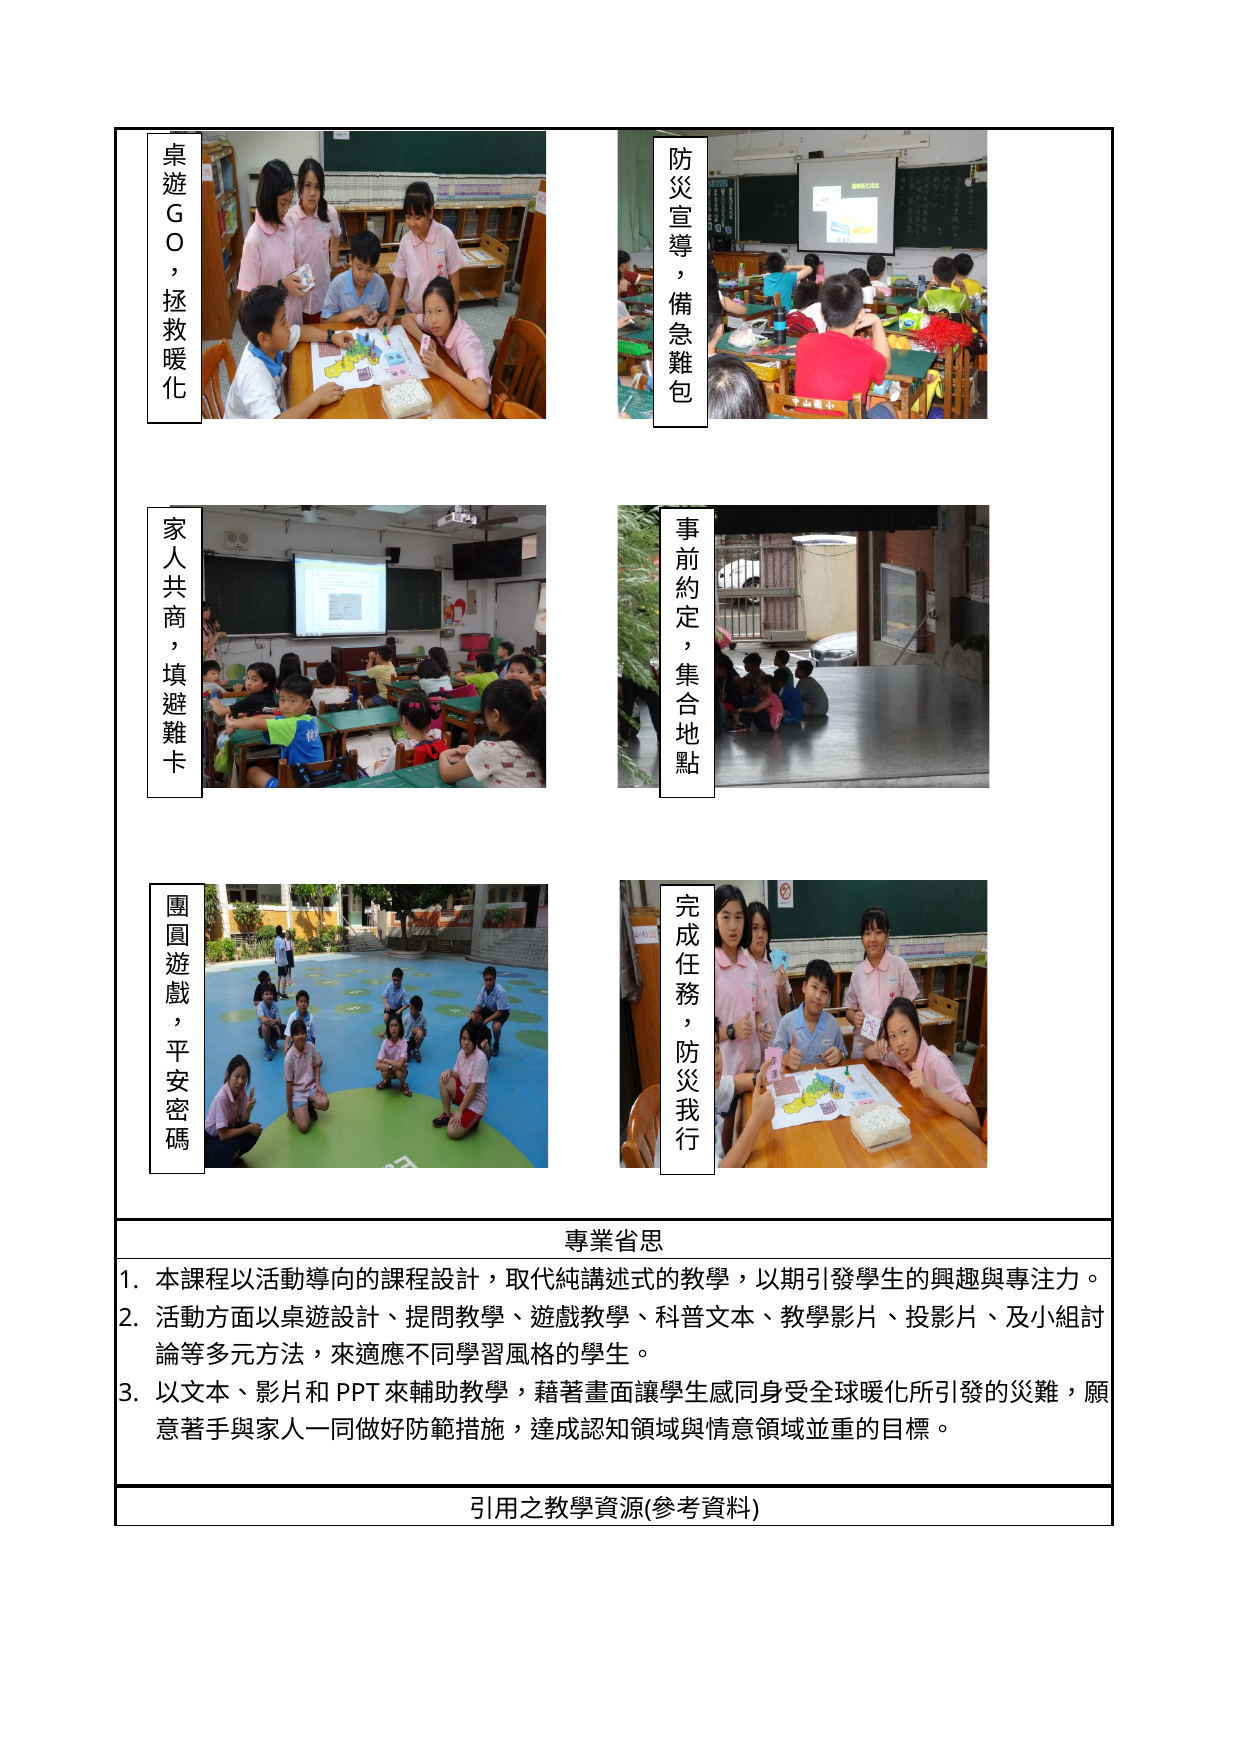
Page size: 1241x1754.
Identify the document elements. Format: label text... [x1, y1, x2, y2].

picture [617, 505, 990, 788]
picture [619, 880, 988, 1168]
picture [205, 884, 549, 1168]
table_cell 本課程以活動導向的課程設計，取代純講述式的教學，以期引發學生的興趣與專注力。 活動方面以桌遊設計、提問教學、遊戲教學、科普文本、教學影片、投影片、及小組討論等多元方法，來適應不同學習風格的學生。 以文本、影片和PPT來輔助教學，藉著畫面讓學生感同身受全球暖化所引發的災難，願意著手與家人一同做好防範措施，達成認知領域與情意領域並重的目標。 [117, 1259, 1111, 1484]
picture [617, 130, 988, 419]
picture [170, 131, 547, 419]
table_cell [117, 130, 1111, 1218]
table_cell 專業省思 [117, 1221, 1111, 1258]
picture [170, 505, 547, 788]
table_cell 引用之教學資源(參考資料) [117, 1488, 1111, 1525]
